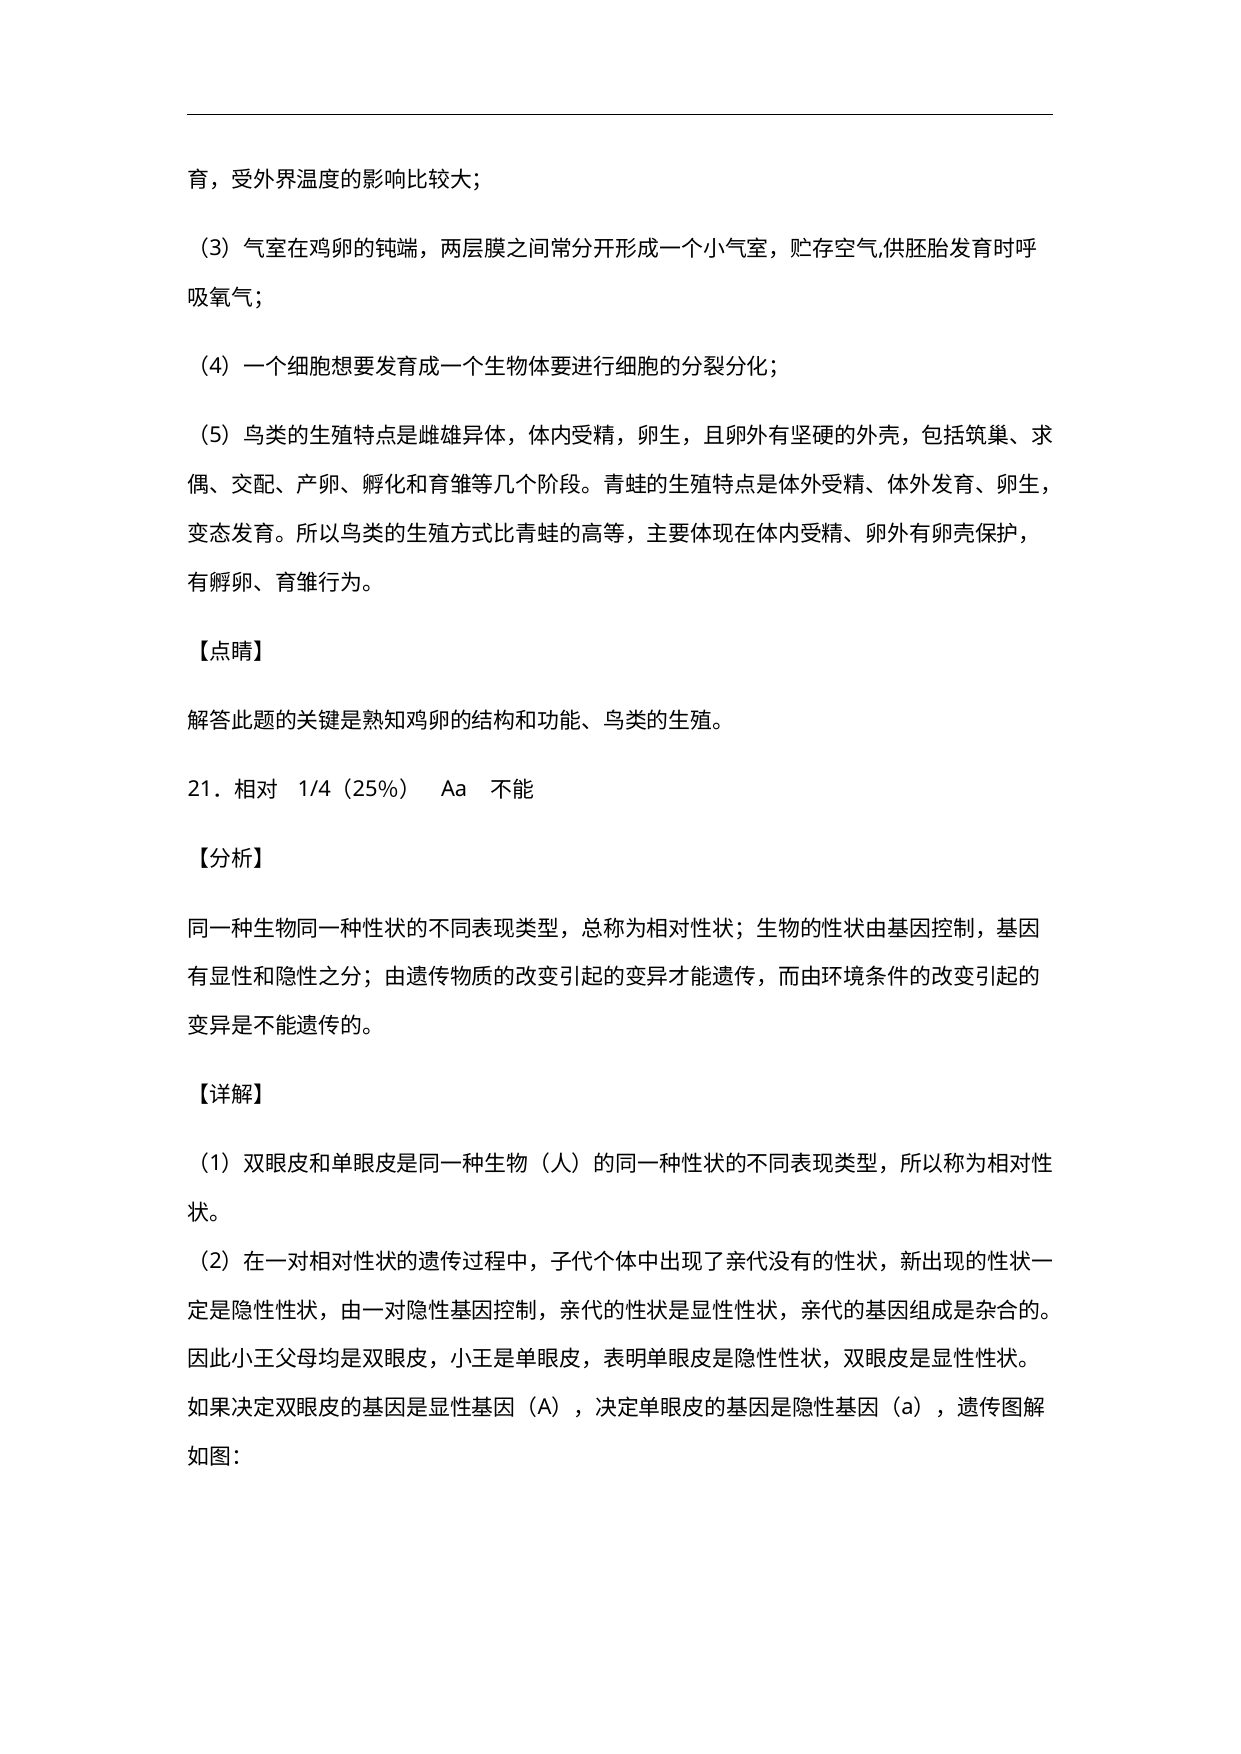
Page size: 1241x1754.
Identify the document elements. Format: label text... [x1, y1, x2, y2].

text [187, 162, 1053, 194]
text （3）气室在鸡卵的钝端，两层膜之间常分开形成一个小气室，贮存空气,供胚胎发育时呼吸氧气； [187, 231, 1053, 312]
text 【点睛】 [187, 633, 1053, 666]
text 同一种生物同一种性状的不同表现类型，总称为相对性状；生物的性状由基因控制，基因有显性和隐性之分；由遗传物质的改变引起的变异才能遗传，而由环境条件的改变引起的变异是不能遗传的。 [187, 910, 1053, 1040]
text 【详解】 [187, 1077, 1053, 1109]
text 21．相对 1/4（25％） Aa 不能 [187, 772, 1053, 804]
text 【分析】 [187, 841, 1053, 873]
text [187, 1146, 1053, 1471]
text 解答此题的关键是熟知鸡卵的结构和功能、鸟类的生殖。 [187, 703, 1053, 735]
text （4）一个细胞想要发育成一个生物体要进行细胞的分裂分化； [187, 349, 1053, 381]
text （5）鸟类的生殖特点是雌雄异体，体内受精，卵生，且卵外有坚硬的外壳，包括筑巢、求偶、交配、产卵、孵化和育雏等几个阶段。青蛙的生殖特点是体外受精、体外发育、卵生，变态发育。所以鸟类的生殖方式比青蛙的高等，主要体现在体内受精、卵外有卵壳保护，有孵卵、育雏行为。 [187, 418, 1053, 597]
